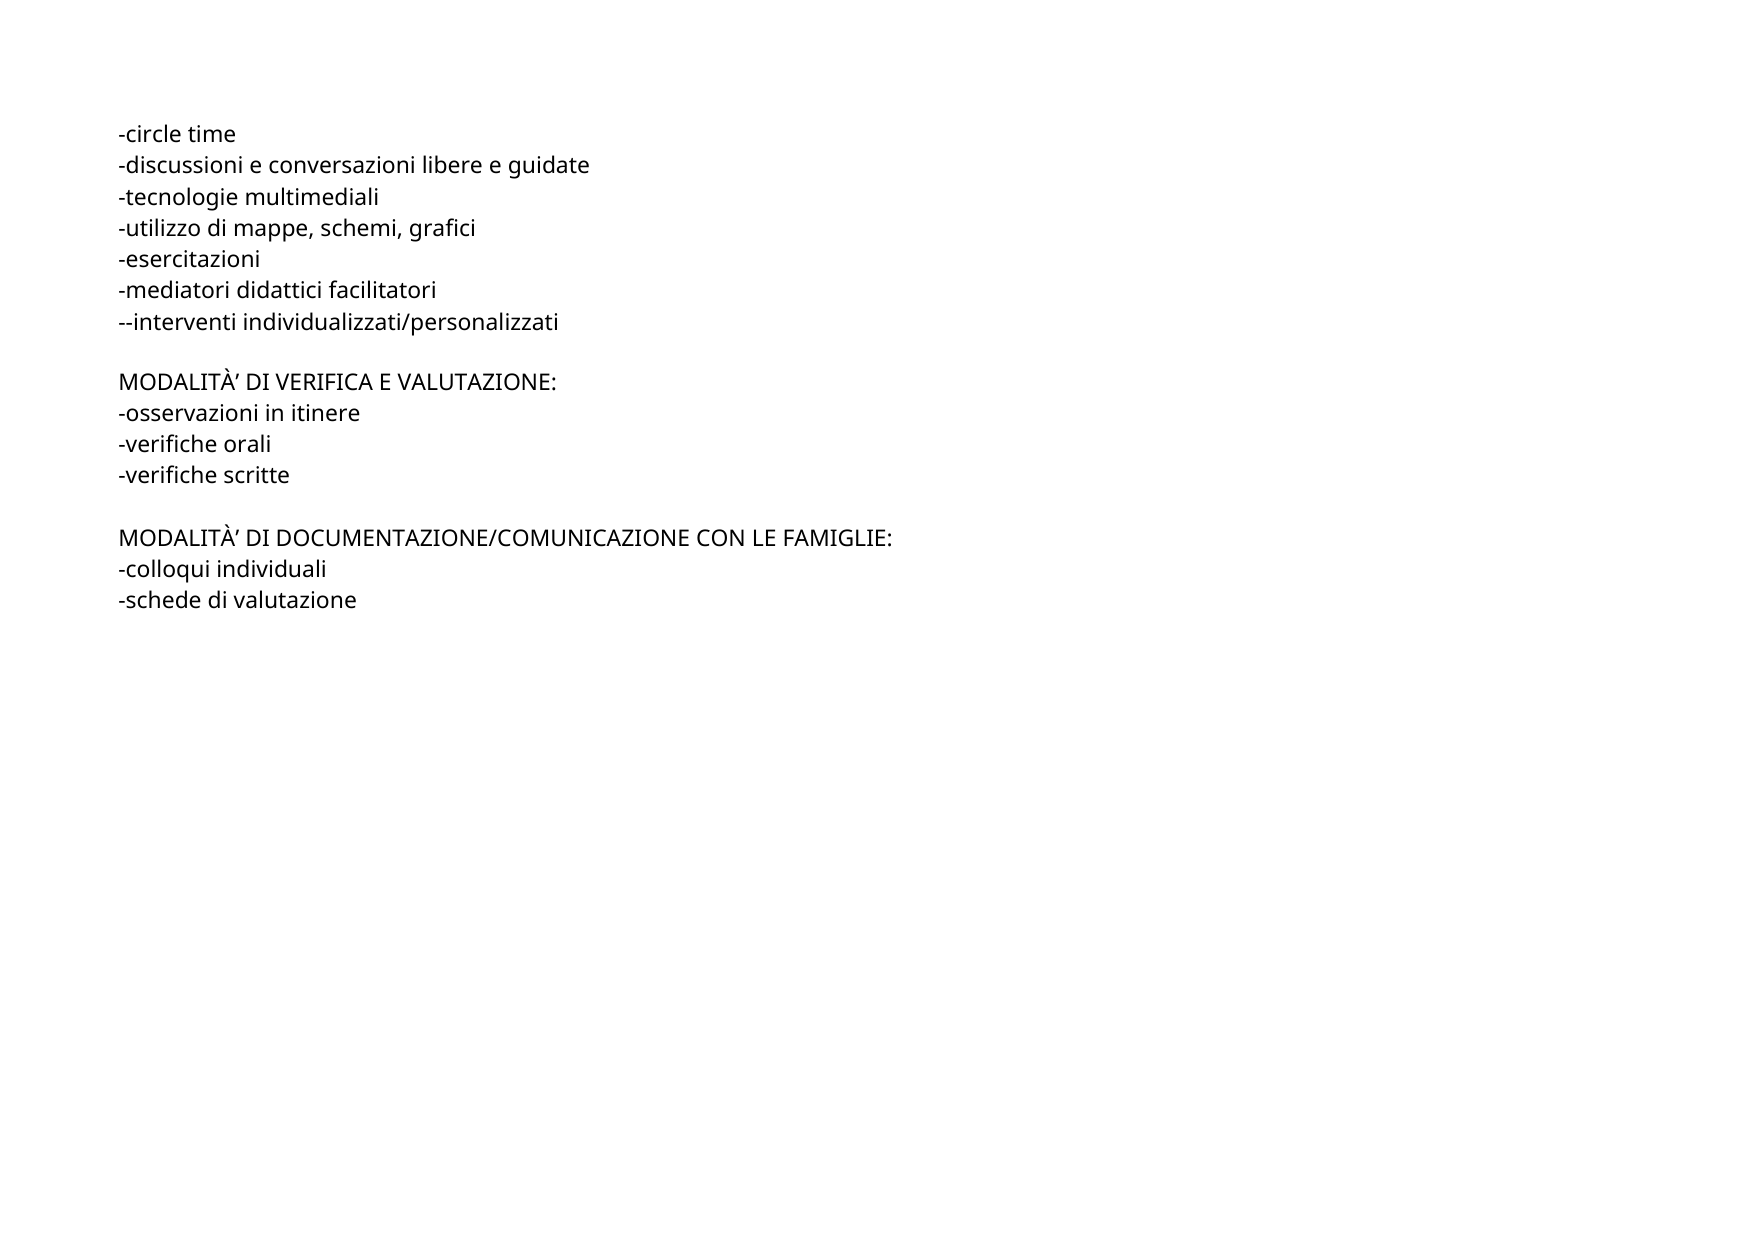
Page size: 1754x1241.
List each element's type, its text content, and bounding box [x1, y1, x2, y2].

text -esercitazioni [118, 243, 1636, 274]
text -mediatori didattici facilitatori [118, 274, 1636, 306]
text --interventi individualizzati/personalizzati [118, 306, 1636, 337]
text -discussioni e conversazioni libere e guidate [118, 149, 1636, 181]
text -circle time [118, 118, 1636, 149]
text -utilizzo di mappe, schemi, grafici [118, 212, 1636, 243]
text MODALITÀ’ DI VERIFICA E VALUTAZIONE: [118, 366, 1636, 397]
text -schede di valutazione [118, 584, 1636, 616]
text -colloqui individuali [118, 553, 1636, 584]
text -tecnologie multimediali [118, 181, 1636, 212]
text MODALITÀ’ DI DOCUMENTAZIONE/COMUNICAZIONE CON LE FAMIGLIE: [118, 522, 1636, 553]
text -verifiche orali [118, 428, 1636, 459]
text -osservazioni in itinere [118, 397, 1636, 428]
text -verifiche scritte [118, 459, 1636, 491]
